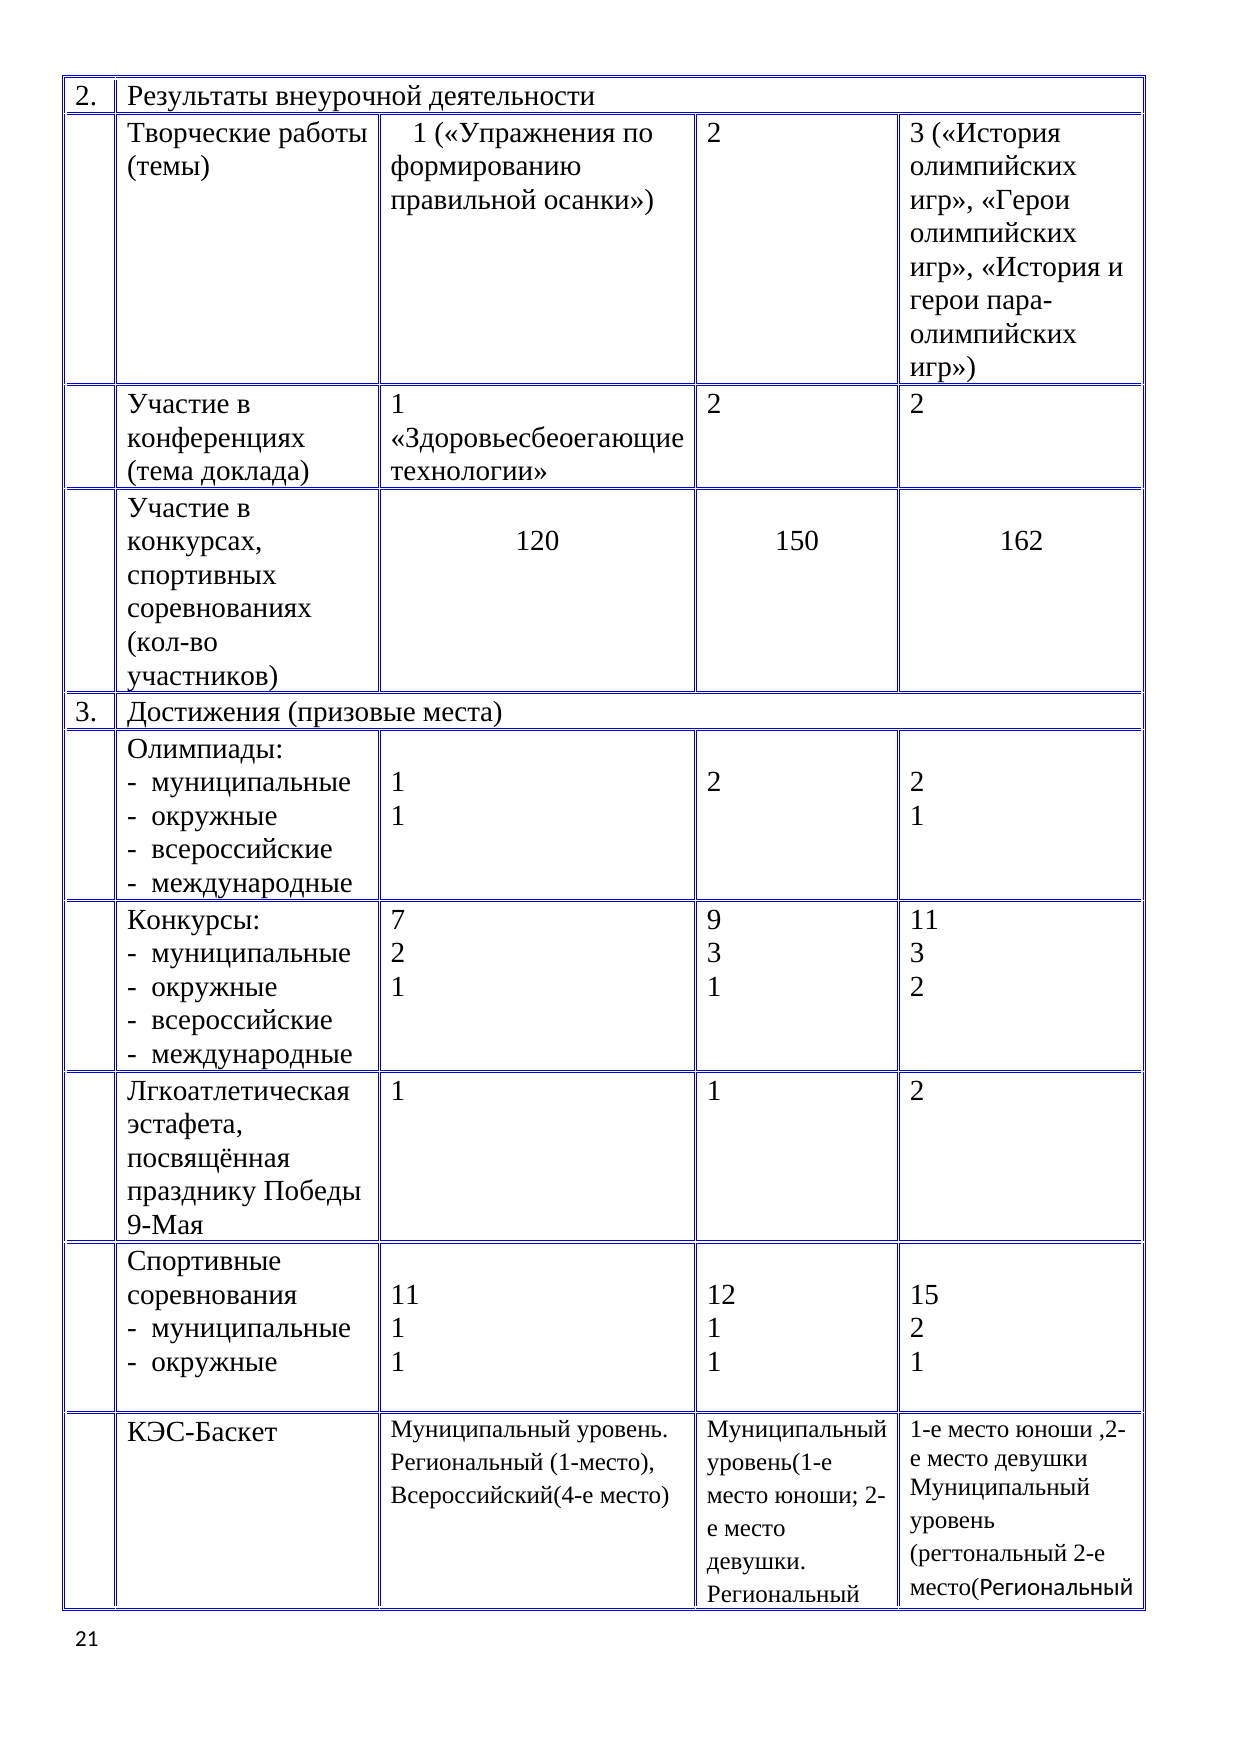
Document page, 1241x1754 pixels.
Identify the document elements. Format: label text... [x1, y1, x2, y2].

table_cell 11 3 2 [900, 899, 1143, 1069]
table_cell [65, 899, 114, 1069]
table_cell Олимпиады: - муниципальные - окружные - всероссийские - международные [117, 731, 378, 899]
table_cell 120 [381, 490, 694, 691]
table_cell Участие в конференциях (тема доклада) [117, 386, 378, 487]
table_cell Спортивные соревнования - муниципальные - окружные [117, 1244, 378, 1411]
table_cell 2. [64, 76, 116, 112]
table_cell 11 1 1 [381, 1244, 694, 1411]
table_cell [64, 728, 116, 899]
table_cell 162 [900, 487, 1143, 691]
table_cell 15 2 1 [898, 1240, 1144, 1411]
table_cell 2 [900, 1070, 1143, 1240]
table_cell Результаты внеурочной деятельности [116, 78, 1143, 112]
table_cell [65, 487, 114, 691]
table_cell [64, 1240, 116, 1411]
table_cell 3. [64, 691, 116, 728]
table_cell 2 [697, 386, 897, 487]
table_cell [898, 1411, 1144, 1608]
table_cell 1 [697, 1073, 897, 1240]
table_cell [379, 1414, 695, 1608]
table_cell 7 2 1 [381, 902, 694, 1069]
table_cell 9 3 1 [697, 902, 897, 1069]
table_cell [65, 112, 114, 383]
table_cell Достижения (призовые места) [116, 691, 1144, 728]
table_cell 3 («История олимпийских игр», «Герои олимпийских игр», «История и герои пара-олимпийских игр») [900, 112, 1143, 383]
table_cell КЭС-Баскет [116, 1414, 379, 1608]
table_cell Лгкоатлетическая эстафета, посвящённая празднику Победы 9-Мая [117, 1073, 378, 1240]
table_cell 1 «Здоровьесбеоегающие технологии» [381, 386, 694, 487]
table_cell [65, 1070, 114, 1240]
table_cell 2 [697, 115, 897, 383]
table_cell 2 [697, 731, 897, 899]
table_cell [64, 1411, 116, 1608]
table_cell [64, 383, 116, 487]
table_cell 1 («Упражнения по формированию правильной осанки») [381, 115, 694, 383]
table_cell Творческие работы (темы) [117, 115, 378, 383]
table_cell 12 1 1 [697, 1244, 897, 1411]
table_cell Конкурсы: - муниципальные - окружные - всероссийские - международные [117, 902, 378, 1069]
table_cell 2 [898, 383, 1144, 487]
table_cell 1 1 [381, 731, 694, 899]
table_cell 150 [697, 490, 897, 691]
table_cell Участие в конкурсах, спортивных соревнованиях (кол-во участников) [117, 490, 378, 691]
table_cell 1 [381, 1073, 694, 1240]
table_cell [695, 1414, 898, 1608]
table_cell 2 1 [898, 728, 1144, 899]
